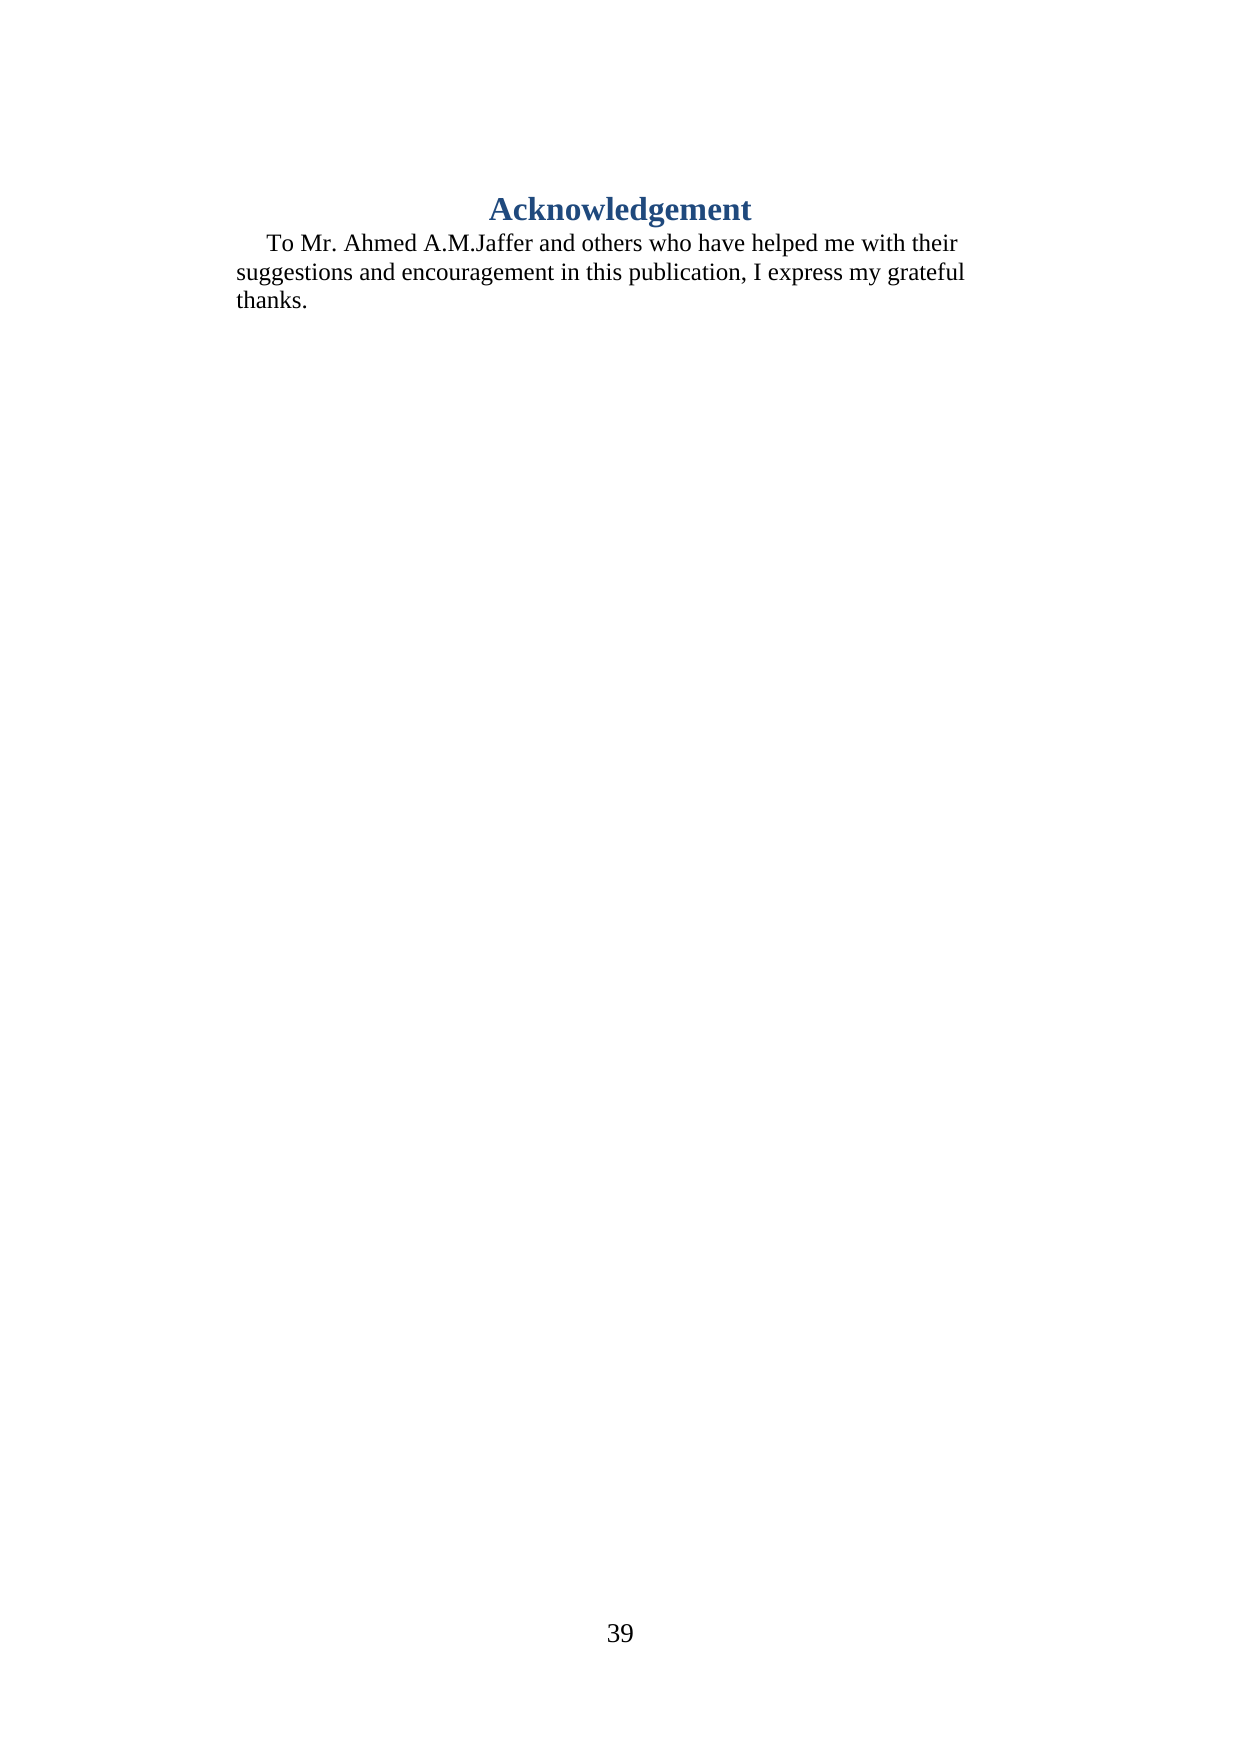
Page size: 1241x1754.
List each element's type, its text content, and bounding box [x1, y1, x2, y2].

text To Mr. Ahmed A.M.Jaffer and others who have helped me with their suggestions and encouragement in this publication, I express my grateful thanks. [236, 228, 1004, 314]
subtitle Acknowledgement [236, 190, 1004, 228]
